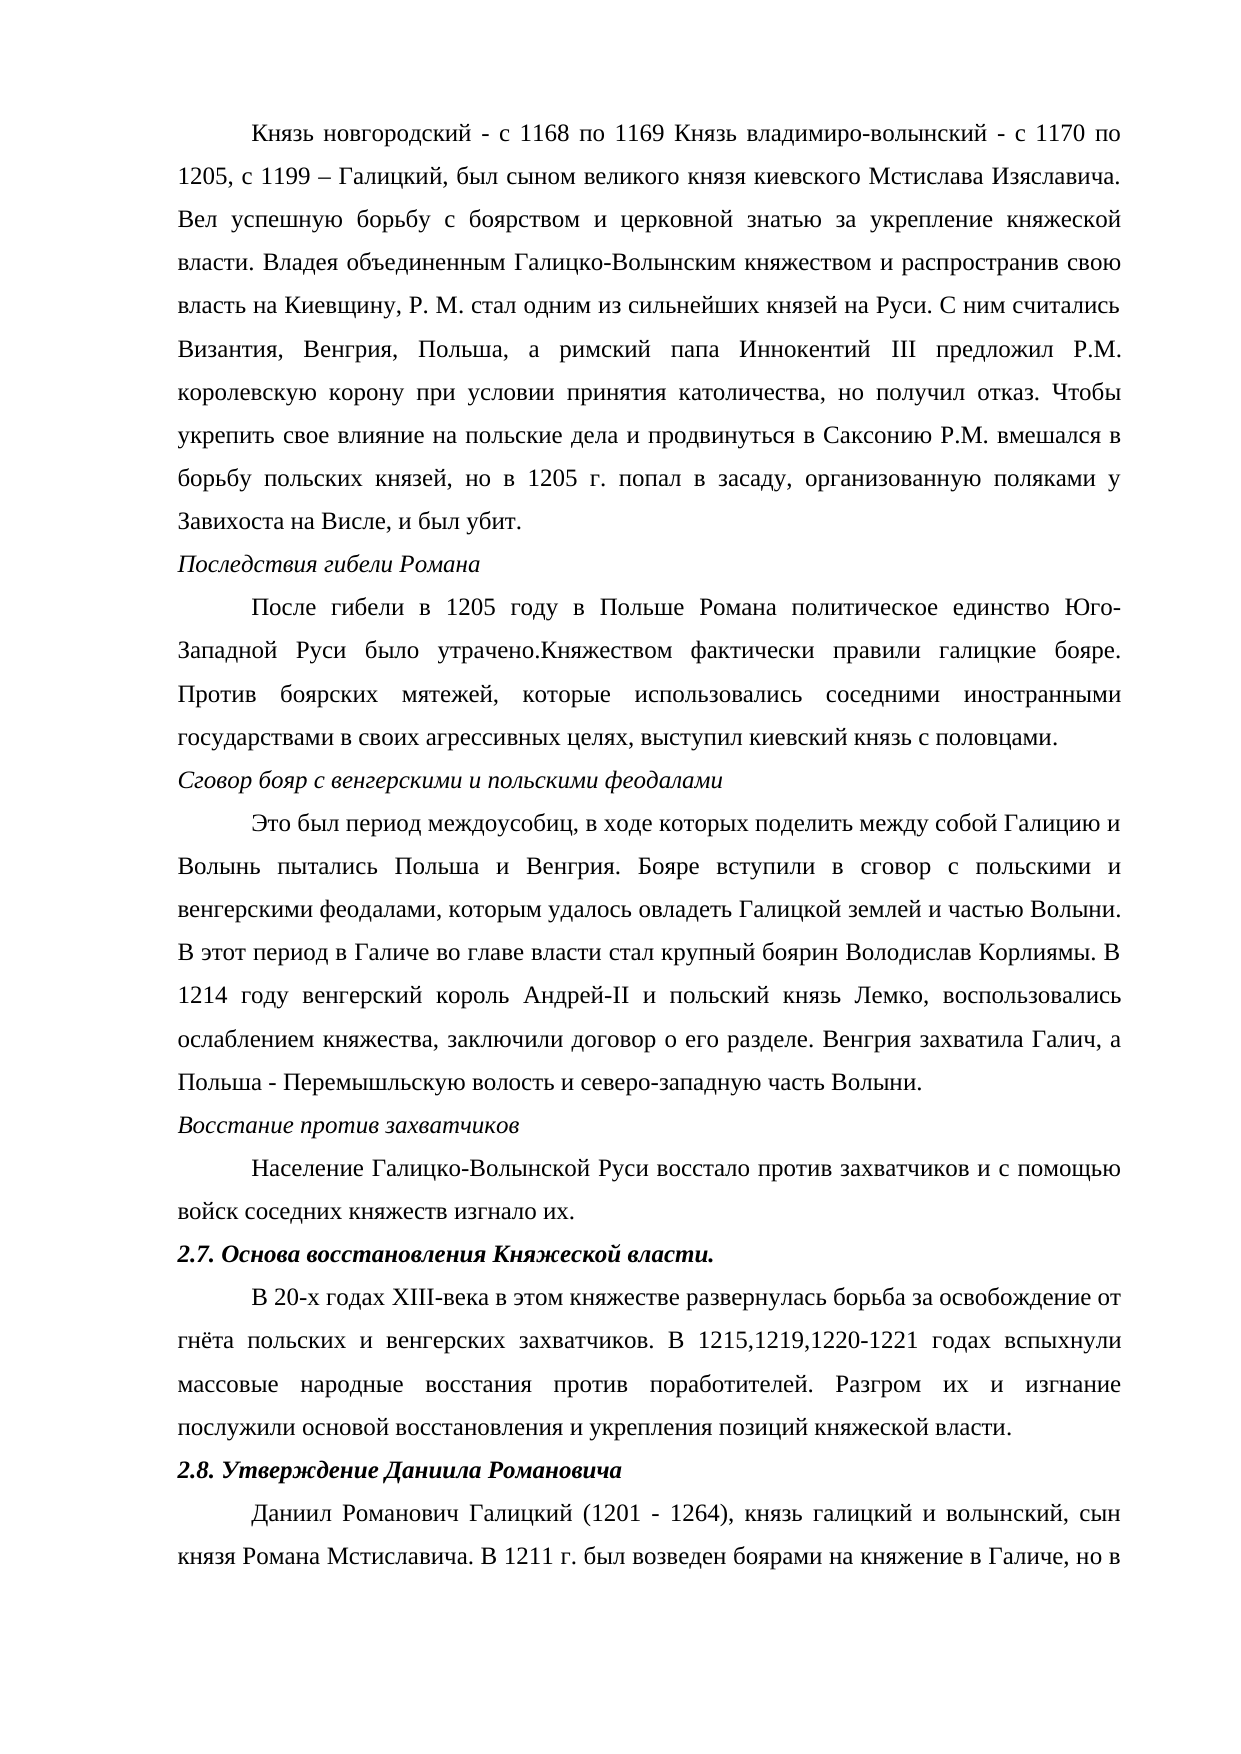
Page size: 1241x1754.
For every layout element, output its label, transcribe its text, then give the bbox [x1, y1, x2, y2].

text Это был период междоусобиц, в ходе которых поделить между собой Галицию и Волынь пытались Польша и Венгрия. Бояре вступили в сговор с польскими и венгерскими феодалами, которым удалось овладеть Галицкой землей и частью Волыни. В этот период в Галиче во главе власти стал крупный боярин Володислав Корлиямы. В 1214 году венгерский король Андрей-II и польский князь Лемко, воспользовались ослаблением княжества, заключили договор о его разделе. Венгрия захватила Галич, а Польша - Перемышльскую волость и северо-западную часть Волыни. [177, 808, 1122, 1096]
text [177, 1498, 1122, 1570]
text Сговор бояр с венгерскими и польскими феодалами [177, 765, 1122, 794]
text Население Галицко-Волынской Руси восстало против захватчиков и с помощью войск соседних княжеств изгнало их. [177, 1153, 1122, 1225]
text В 20-х годах XIII-века в этом княжестве развернулась борьба за освобождение от гнёта польских и венгерских захватчиков. В 1215,1219,1220-1221 годах вспыхнули массовые народные восстания против поработителей. Разгром их и изгнание послужили основой восстановления и укрепления позиций княжеской власти. [177, 1282, 1122, 1441]
text 2.7. Основа восстановления Княжеской власти. [177, 1239, 1122, 1268]
text Восстание против захватчиков [177, 1110, 1122, 1139]
text После гибели в 1205 году в Польше Романа политическое единство Юго-Западной Руси было утрачено.Княжеством фактически правили галицкие бояре. Против боярских мятежей, которые использовались соседними иностранными государствами в своих агрессивных целях, выступил киевский князь с половцами. [177, 592, 1122, 751]
text Последствия гибели Романа [177, 549, 1122, 578]
text 2.8. Утверждение Даниила Романовича [177, 1455, 1122, 1484]
text Князь новгородский - с 1168 по 1169 Князь владимиро-волынский - с 1170 по 1205, с 1199 – Галицкий, был сыном великого князя киевского Мстислава Изяславича. Вел успешную борьбу с боярством и церковной знатью за укрепление княжеской власти. Владея объединенным Галицко-Волынским княжеством и распространив свою власть на Киевщину, Р. М. стал одним из сильнейших князей на Руси. С ним считались Византия, Венгрия, Польша, а римский папа Иннокентий III предложил Р.М. королевскую корону при условии принятия католичества, но получил отказ. Чтобы укрепить свое влияние на польские дела и продвинуться в Саксонию Р.М. вмешался в борьбу польских князей, но в 1205 г. попал в засаду, организованную поляками у Завихоста на Висле, и был убит. [177, 118, 1122, 535]
